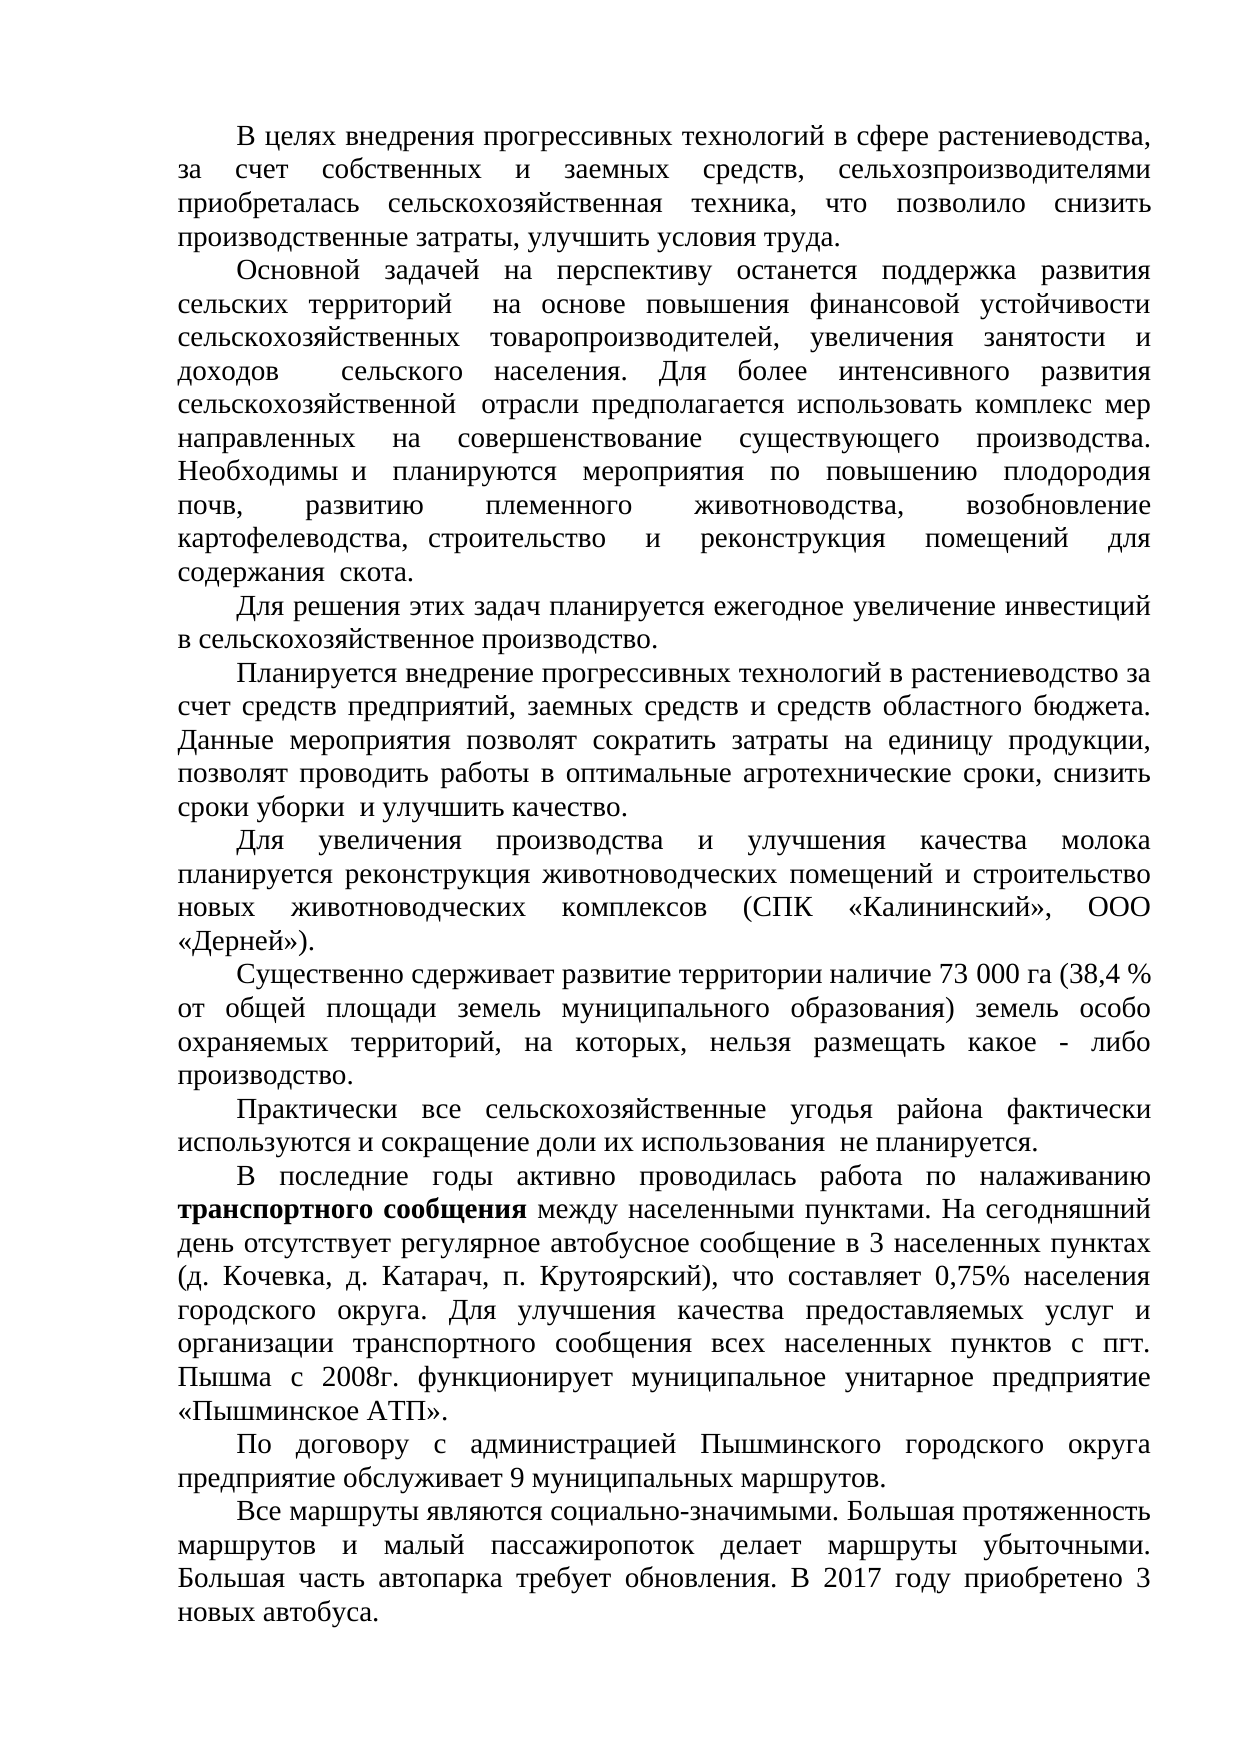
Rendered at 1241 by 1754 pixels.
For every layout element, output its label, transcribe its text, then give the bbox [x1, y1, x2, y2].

text По договору с администрацией Пышминского городского округа предприятие обслуживает 9 муниципальных маршрутов. [177, 1426, 1152, 1493]
text Практически все сельскохозяйственные угодья района фактически используются и сокращение доли их использования не планируется. [177, 1091, 1152, 1158]
text Все маршруты являются социально-значимыми. Большая протяженность маршрутов и малый пассажиропоток делает маршруты убыточными. Большая часть автопарка требует обновления. В 2017 году приобретено 3 новых автобуса. [177, 1493, 1152, 1627]
text Для увеличения производства и улучшения качества молока планируется реконструкция животноводческих помещений и строительство новых животноводческих комплексов (СПК «Калининский», ООО «Дерней»). [177, 822, 1152, 957]
text Планируется внедрение прогрессивных технологий в растениеводство за счет средств предприятий, заемных средств и средств областного бюджета. Данные мероприятия позволят сократить затраты на единицу продукции, позволят проводить работы в оптимальные агротехнические сроки, снизить сроки уборки и улучшить качество. [177, 655, 1152, 822]
text Для решения этих задач планируется ежегодное увеличение инвестиций в сельскохозяйственное производство. [177, 588, 1152, 655]
text Основной задачей на перспективу останется поддержка развития сельских территорий на основе повышения финансовой устойчивости сельскохозяйственных товаропроизводителей, увеличения занятости и доходов сельского населения. Для более интенсивного развития сельскохозяйственной отрасли предполагается использовать комплекс мер направленных на совершенствование существующего производства. Необходимы и планируются мероприятия по повышению плодородия почв, развитию племенного животноводства, возобновление картофелеводства, строительство и реконструкция помещений для содержания скота. [177, 252, 1152, 588]
text В целях внедрения прогрессивных технологий в сфере растениеводства, за счет собственных и заемных средств, сельхозпроизводителями приобреталась сельскохозяйственная техника, что позволило снизить производственные затраты, улучшить условия труда. [177, 118, 1152, 252]
text В последние годы активно проводилась работа по налаживанию транспортного сообщения между населенными пунктами. На сегодняшний день отсутствует регулярное автобусное сообщение в 3 населенных пунктах (д. Кочевка, д. Катарач, п. Крутоярский), что составляет 0,75% населения городского округа. Для улучшения качества предоставляемых услуг и организации транспортного сообщения всех населенных пунктов с пгт. Пышма с 2008г. функционирует муниципальное унитарное предприятие «Пышминское АТП». [177, 1158, 1152, 1426]
text Существенно сдерживает развитие территории наличие (38,4 % от общей площади земель муниципального образования) земель особо охраняемых территорий, на которых, нельзя размещать какое - либо производство. [177, 957, 1152, 1091]
